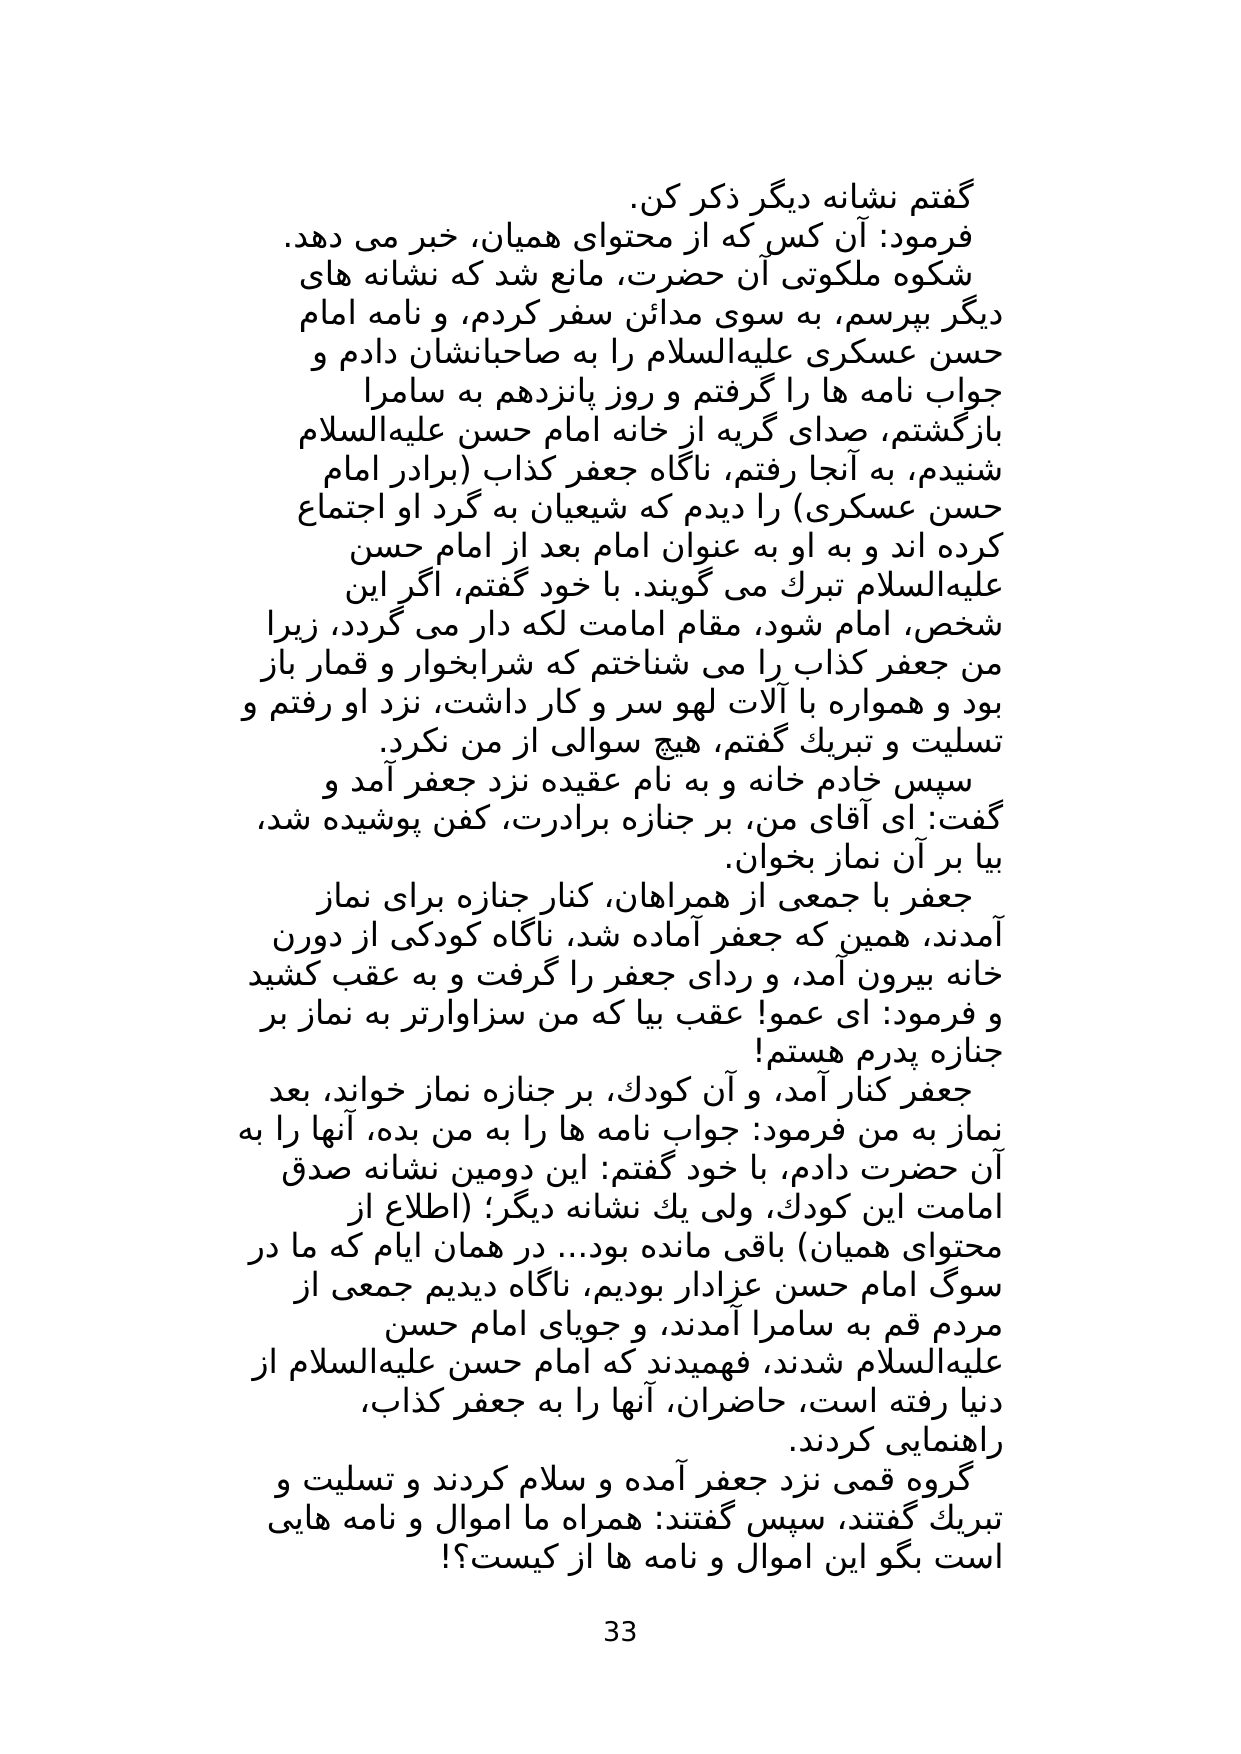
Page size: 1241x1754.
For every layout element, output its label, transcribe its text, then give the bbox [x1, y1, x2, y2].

text شكوه ملكوتى آن حضرت، مانع شد كه نشانه هاى ديگر بپرسم، به سوى مدائن سفر كردم، و نامه امام حسن عسكرى عليه‌السلام را به صاحبانشان دادم و جواب نامه ها را گرفتم و روز پانزدهم به سامرا بازگشتم، صداى گريه از خانه امام حسن عليه‌السلام شنيدم، به آنجا رفتم، ناگاه جعفر كذاب (برادر امام حسن عسكرى) را ديدم كه شيعيان به گرد او اجتماع كرده اند و به او به عنوان امام بعد از امام حسن عليه‌السلام تبرك مى گويند. با خود گفتم، اگر اين شخص، امام شود، مقام امامت لكه دار مى گردد، زيرا من جعفر كذاب را مى شناختم كه شرابخوار و قمار باز بود و همواره با آلات لهو سر و كار داشت، نزد او رفتم و تسليت و تبريك گفتم، هيچ سوالى از من نكرد. [236, 255, 1004, 760]
text فرمود: آن كس كه از محتواى هميان، خبر مى دهد. [236, 216, 1004, 255]
text جعفر با جمعى از همراهان، كنار جنازه براى نماز آمدند، همين كه جعفر آماده شد، ناگاه كودكى از دورن خانه بيرون آمد، و رداى جعفر را گرفت و به عقب كشيد و فرمود: اى عمو! عقب بيا كه من سزاوارتر به نماز بر جنازه پدرم هستم! [236, 877, 1004, 1071]
text جعفر كنار آمد، و آن كودك، بر جنازه نماز خواند، بعد نماز به من فرمود: جواب نامه ها را به من بده، آنها را به آن حضرت دادم، با خود گفتم: اين دومين نشانه صدق امامت اين كودك، ولى يك نشانه ديگر؛ (اطلاع از محتواى هميان) باقى مانده بود... در همان ايام كه ما در سوگ امام حسن عزادار بوديم، ناگاه ديديم جمعى از مردم قم به سامرا آمدند، و جوياى امام حسن عليه‌السلام شدند، فهميدند كه امام حسن عليه‌السلام از دنيا رفته است، حاضران، آنها را به جعفر كذاب، راهنمايى كردند. [236, 1071, 1004, 1459]
text سپس خادم خانه و به نام عقيده نزد جعفر آمد و گفت: اى آقاى من، بر جنازه برادرت، كفن پوشيده شد، بيا بر آن نماز بخوان. [236, 760, 1004, 877]
text گفتم نشانه ديگر ذكر كن. [236, 177, 1004, 216]
text گروه قمى نزد جعفر آمده و سلام كردند و تسليت و تبريك گفتند، سپس گفتند: همراه ما اموال و نامه هايى است بگو اين اموال و نامه ها از كيست؟! [236, 1459, 1004, 1576]
